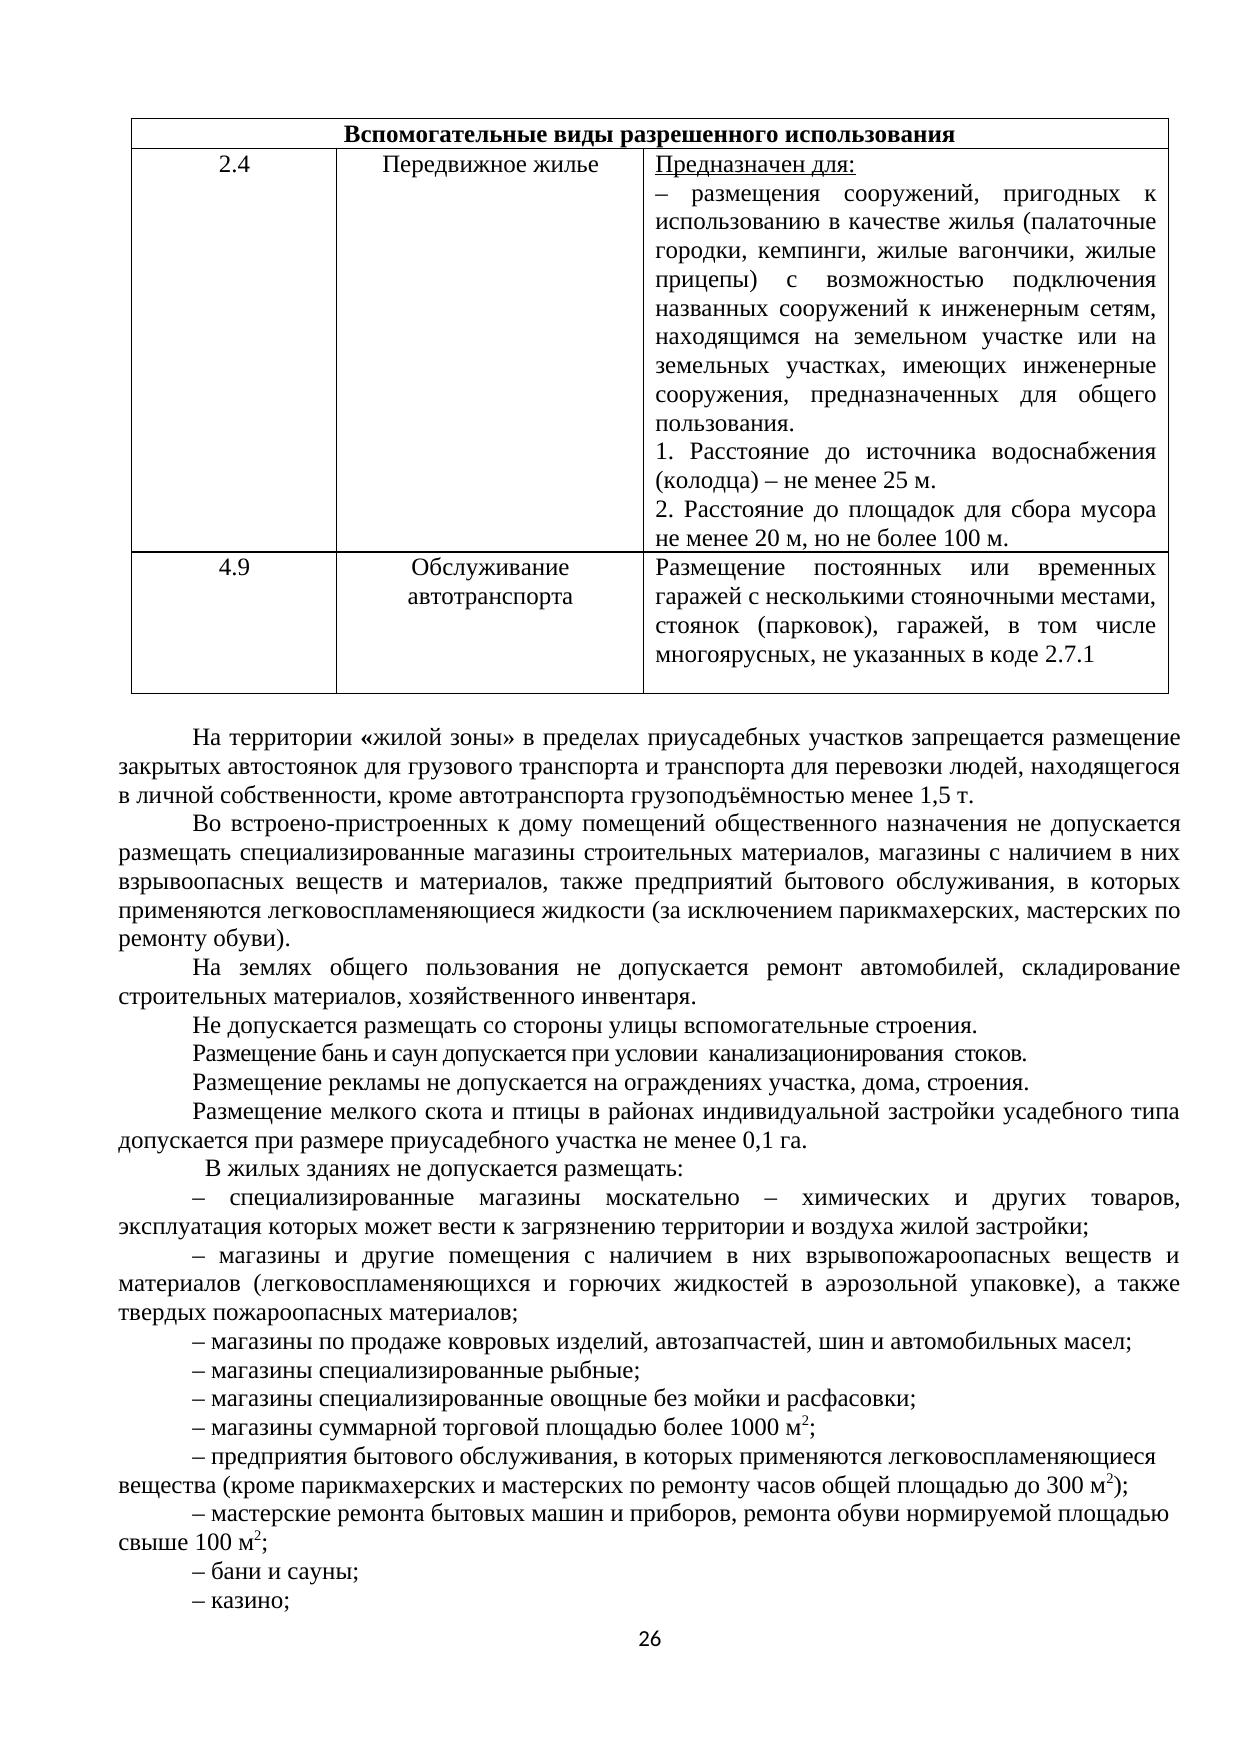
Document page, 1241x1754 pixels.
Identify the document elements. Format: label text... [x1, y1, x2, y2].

text – магазины специализированные рыбные; [118, 1355, 1181, 1383]
text На землях общего пользования не допускается ремонт автомобилей, складирование строительных материалов, хозяйственного инвентаря. [118, 952, 1181, 1010]
table_cell Вспомогательные виды разрешенного использования [132, 119, 1168, 148]
table_cell Обслуживание автотранспорта [337, 553, 643, 692]
text В жилых зданиях не допускается размещать: [118, 1153, 1181, 1182]
text – магазины суммарной торговой площадью более 1000 м2; [118, 1412, 1181, 1441]
table_cell Предназначен для: – размещения сооружений, пригодных к использованию в качестве жилья (палаточные городки, кемпинги, жилые вагончики, жилые прицепы) с возможностью подключения названных сооружений к инженерным сетям, находящимся на земельном участке или на земельных участках, имеющих инженерные сооружения, предназначенных для общего пользования. 1. Расстояние до источника водоснабжения (колодца) – не менее 25 м. 2. Расстояние до площадок для сбора мусора не менее 20 м, но не более 100 м. [644, 149, 1168, 551]
table_cell 2.4 [132, 149, 336, 551]
text Не допускается размещать со стороны улицы вспомогательные строения. [118, 1010, 1181, 1038]
text Размещение мелкого скота и птицы в районах индивидуальной застройки усадебного типа допускается при размере приусадебного участка не менее 0,1 га. [118, 1096, 1181, 1153]
text – бани и сауны; [118, 1556, 1181, 1585]
text – магазины специализированные овощные без мойки и расфасовки; [118, 1383, 1181, 1412]
text На территории «жилой зоны» в пределах приусадебных участков запрещается размещение закрытых автостоянок для грузового транспорта и транспорта для перевозки людей, находящегося в личной собственности, кроме автотранспорта грузоподъёмностью менее 1,5 т. [118, 722, 1181, 808]
table_cell 4.9 [132, 553, 336, 692]
text – предприятия бытового обслуживания, в которых применяются легковоспламеняющиеся вещества (кроме парикмахерских и мастерских по ремонту часов общей площадью до 300 м2); [118, 1441, 1181, 1498]
text – магазины и другие помещения с наличием в них взрывопожароопасных веществ и материалов (легковоспламеняющихся и горючих жидкостей в аэрозольной упаковке), а также твердых пожароопасных материалов; [118, 1240, 1181, 1326]
table_cell Размещение постоянных или временных гаражей с несколькими стояночными местами, стоянок (парковок), гаражей, в том числе многоярусных, не указанных в коде 2.7.1 [644, 553, 1168, 692]
table_cell Передвижное жилье [337, 149, 643, 551]
text Размещение бань и саун допускается при условии канализационирования стоков. [118, 1038, 1181, 1067]
text Размещение рекламы не допускается на ограждениях участка, дома, строения. [118, 1067, 1181, 1096]
text – магазины по продаже ковровых изделий, автозапчастей, шин и автомобильных масел; [118, 1326, 1181, 1355]
text Во встроено-пристроенных к дому помещений общественного назначения не допускается размещать специализированные магазины строительных материалов, магазины с наличием в них взрывоопасных веществ и материалов, также предприятий бытового обслуживания, в которых применяются легковоспламеняющиеся жидкости (за исключением парикмахерских, мастерских по ремонту обуви). [118, 808, 1181, 952]
text – казино; [118, 1585, 1181, 1613]
text – мастерские ремонта бытовых машин и приборов, ремонта обуви нормируемой площадью свыше 100 м2; [118, 1498, 1181, 1556]
text – специализированные магазины москательно – химических и других товаров, эксплуатация которых может вести к загрязнению территории и воздуха жилой застройки; [118, 1182, 1181, 1240]
